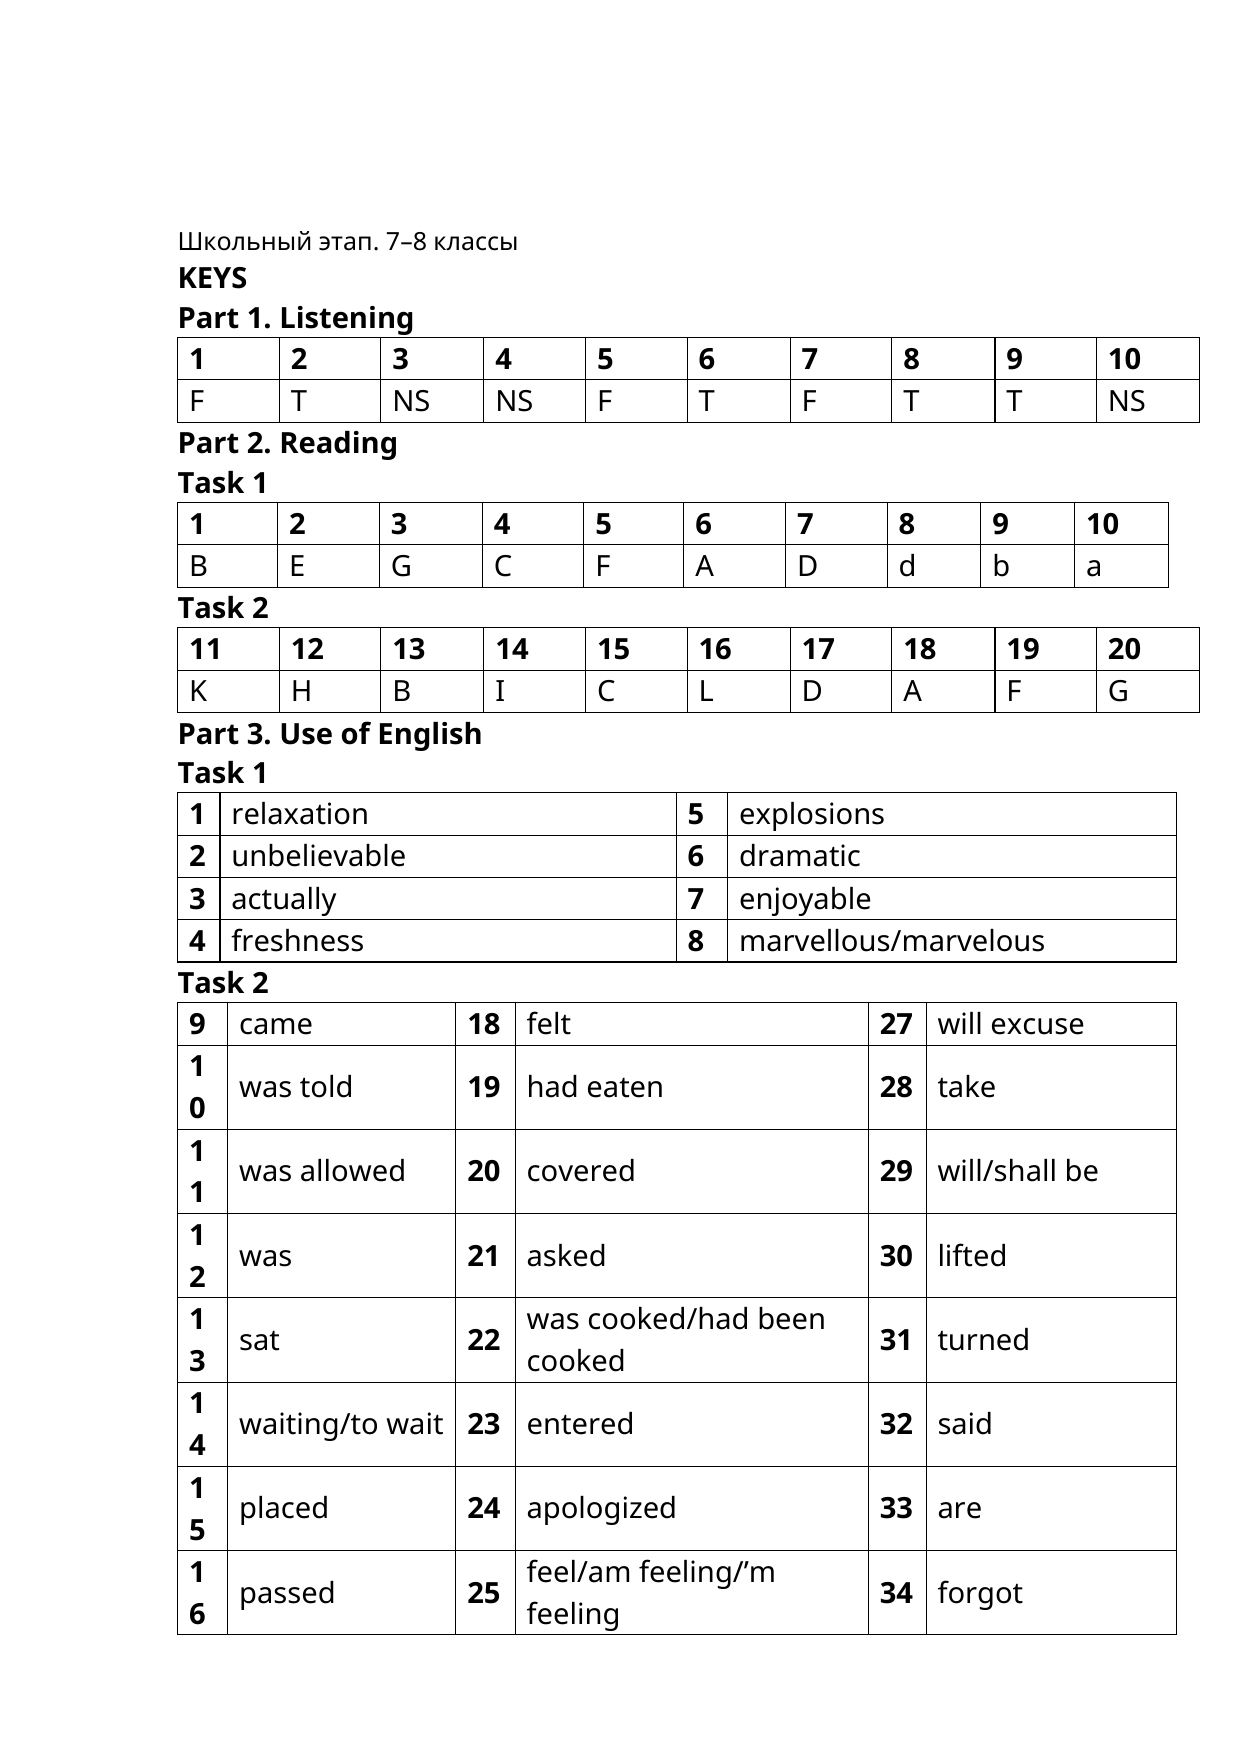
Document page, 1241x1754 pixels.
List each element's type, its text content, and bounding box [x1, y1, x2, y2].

table_header 9 [178, 1003, 227, 1044]
table_header 5 [677, 793, 727, 834]
table_cell T [996, 380, 1096, 422]
table_cell placed [228, 1467, 455, 1550]
table_header 12 [280, 628, 380, 669]
table_cell 34 [869, 1551, 926, 1634]
table_cell 11 [178, 1130, 227, 1213]
table_cell T [688, 380, 790, 422]
table_cell turned [927, 1298, 1176, 1382]
table_header 6 [688, 338, 790, 379]
table_cell D [791, 671, 891, 712]
table_header 27 [869, 1003, 926, 1044]
table_cell had eaten [516, 1046, 868, 1129]
table_header 8 [888, 503, 980, 544]
table_cell 22 [456, 1298, 515, 1382]
table_header 7 [786, 503, 887, 544]
table_cell take [927, 1046, 1176, 1129]
table_header explosions [728, 793, 1176, 834]
table_cell B [381, 671, 483, 712]
table_cell sat [228, 1298, 455, 1382]
table_header 15 [586, 628, 687, 669]
table_cell NS [1097, 380, 1199, 422]
table_cell NS [381, 380, 483, 422]
table_header 5 [586, 338, 687, 379]
table_cell 13 [178, 1298, 227, 1382]
table_cell covered [516, 1130, 868, 1213]
table_cell was allowed [228, 1130, 455, 1213]
table_header 2 [278, 503, 379, 544]
table_cell 14 [178, 1383, 227, 1466]
table_cell F [178, 380, 279, 422]
table_cell waiting/to wait [228, 1383, 455, 1466]
table_cell 7 [677, 878, 727, 919]
table_header 16 [688, 628, 790, 669]
table_cell 19 [456, 1046, 515, 1129]
table_cell 10 [178, 1046, 227, 1129]
table_header 9 [981, 503, 1074, 544]
table_header 3 [381, 338, 483, 379]
table_cell feel/am feeling/’m feeling [516, 1551, 868, 1634]
table_cell H [280, 671, 380, 712]
table_cell d [888, 545, 980, 587]
table_cell 15 [178, 1467, 227, 1550]
table_cell 6 [677, 836, 727, 877]
table_cell 33 [869, 1467, 926, 1550]
table_cell F [996, 671, 1096, 712]
table_cell F [586, 380, 687, 422]
table_cell asked [516, 1214, 868, 1297]
table_header 10 [1075, 503, 1168, 544]
table_cell A [684, 545, 785, 587]
table_header relaxation [221, 793, 676, 834]
table_header felt [516, 1003, 868, 1044]
table_cell unbelievable [221, 836, 676, 877]
table_cell NS [484, 380, 585, 422]
table_header 10 [1097, 338, 1199, 379]
table_cell 20 [456, 1130, 515, 1213]
table_cell freshness [221, 920, 676, 961]
table_cell B [178, 545, 277, 587]
table_header will excuse [927, 1003, 1176, 1044]
table_header 1 [178, 793, 219, 834]
table_header 4 [483, 503, 583, 544]
table_cell 29 [869, 1130, 926, 1213]
table_cell was [228, 1214, 455, 1297]
text Part 3. Use of English Task 1 [177, 713, 1152, 792]
table_header 1 [178, 338, 279, 379]
table_cell apologized [516, 1467, 868, 1550]
table_header 18 [456, 1003, 515, 1044]
table_cell passed [228, 1551, 455, 1634]
table_cell will/shall be [927, 1130, 1176, 1213]
table_header 2 [280, 338, 380, 379]
table_cell said [927, 1383, 1176, 1466]
table_cell 31 [869, 1298, 926, 1382]
table_cell I [484, 671, 585, 712]
table_header 18 [892, 628, 994, 669]
table_header 6 [684, 503, 785, 544]
table_cell forgot [927, 1551, 1176, 1634]
table_cell C [483, 545, 583, 587]
text Part 2. Reading Task 1 [177, 423, 1152, 502]
table_header 5 [584, 503, 683, 544]
text Task 2 [177, 588, 1152, 627]
table_cell a [1075, 545, 1168, 587]
table_header 14 [484, 628, 585, 669]
table_header 8 [892, 338, 994, 379]
table_cell 23 [456, 1383, 515, 1466]
table_cell D [786, 545, 887, 587]
table_cell 30 [869, 1214, 926, 1297]
table_cell F [791, 380, 891, 422]
table_cell G [1097, 671, 1199, 712]
table_cell 32 [869, 1383, 926, 1466]
table_cell 21 [456, 1214, 515, 1297]
table_cell 28 [869, 1046, 926, 1129]
table_cell G [380, 545, 482, 587]
table_header came [228, 1003, 455, 1044]
table_cell was told [228, 1046, 455, 1129]
table_cell 16 [178, 1551, 227, 1634]
table_header 20 [1097, 628, 1199, 669]
table_cell K [178, 671, 279, 712]
table_cell E [278, 545, 379, 587]
table_cell dramatic [728, 836, 1176, 877]
table_header 4 [484, 338, 585, 379]
text Task 2 [177, 963, 1152, 1002]
table_cell entered [516, 1383, 868, 1466]
table_cell marvellous/marvelous [728, 920, 1176, 961]
table_cell 2 [178, 836, 219, 877]
text Школьный этап. 7–8 классы KEYS Part 1. Listening [177, 223, 1152, 337]
table_cell 4 [178, 920, 219, 961]
table_header 13 [381, 628, 483, 669]
table_cell T [280, 380, 380, 422]
table_header 3 [380, 503, 482, 544]
table_header 9 [996, 338, 1096, 379]
table_cell 8 [677, 920, 727, 961]
table_cell 12 [178, 1214, 227, 1297]
table_cell lifted [927, 1214, 1176, 1297]
table_cell T [892, 380, 994, 422]
table_cell actually [221, 878, 676, 919]
table_cell 25 [456, 1551, 515, 1634]
table_cell 3 [178, 878, 219, 919]
table_cell are [927, 1467, 1176, 1550]
table_header 7 [791, 338, 891, 379]
table_cell 24 [456, 1467, 515, 1550]
table_cell was cooked/had been cooked [516, 1298, 868, 1382]
table_header 1 [178, 503, 277, 544]
table_cell enjoyable [728, 878, 1176, 919]
table_cell F [584, 545, 683, 587]
table_cell b [981, 545, 1074, 587]
table_cell C [586, 671, 687, 712]
table_header 11 [178, 628, 279, 669]
table_header 19 [996, 628, 1096, 669]
table_header 17 [791, 628, 891, 669]
table_cell L [688, 671, 790, 712]
table_cell A [892, 671, 994, 712]
